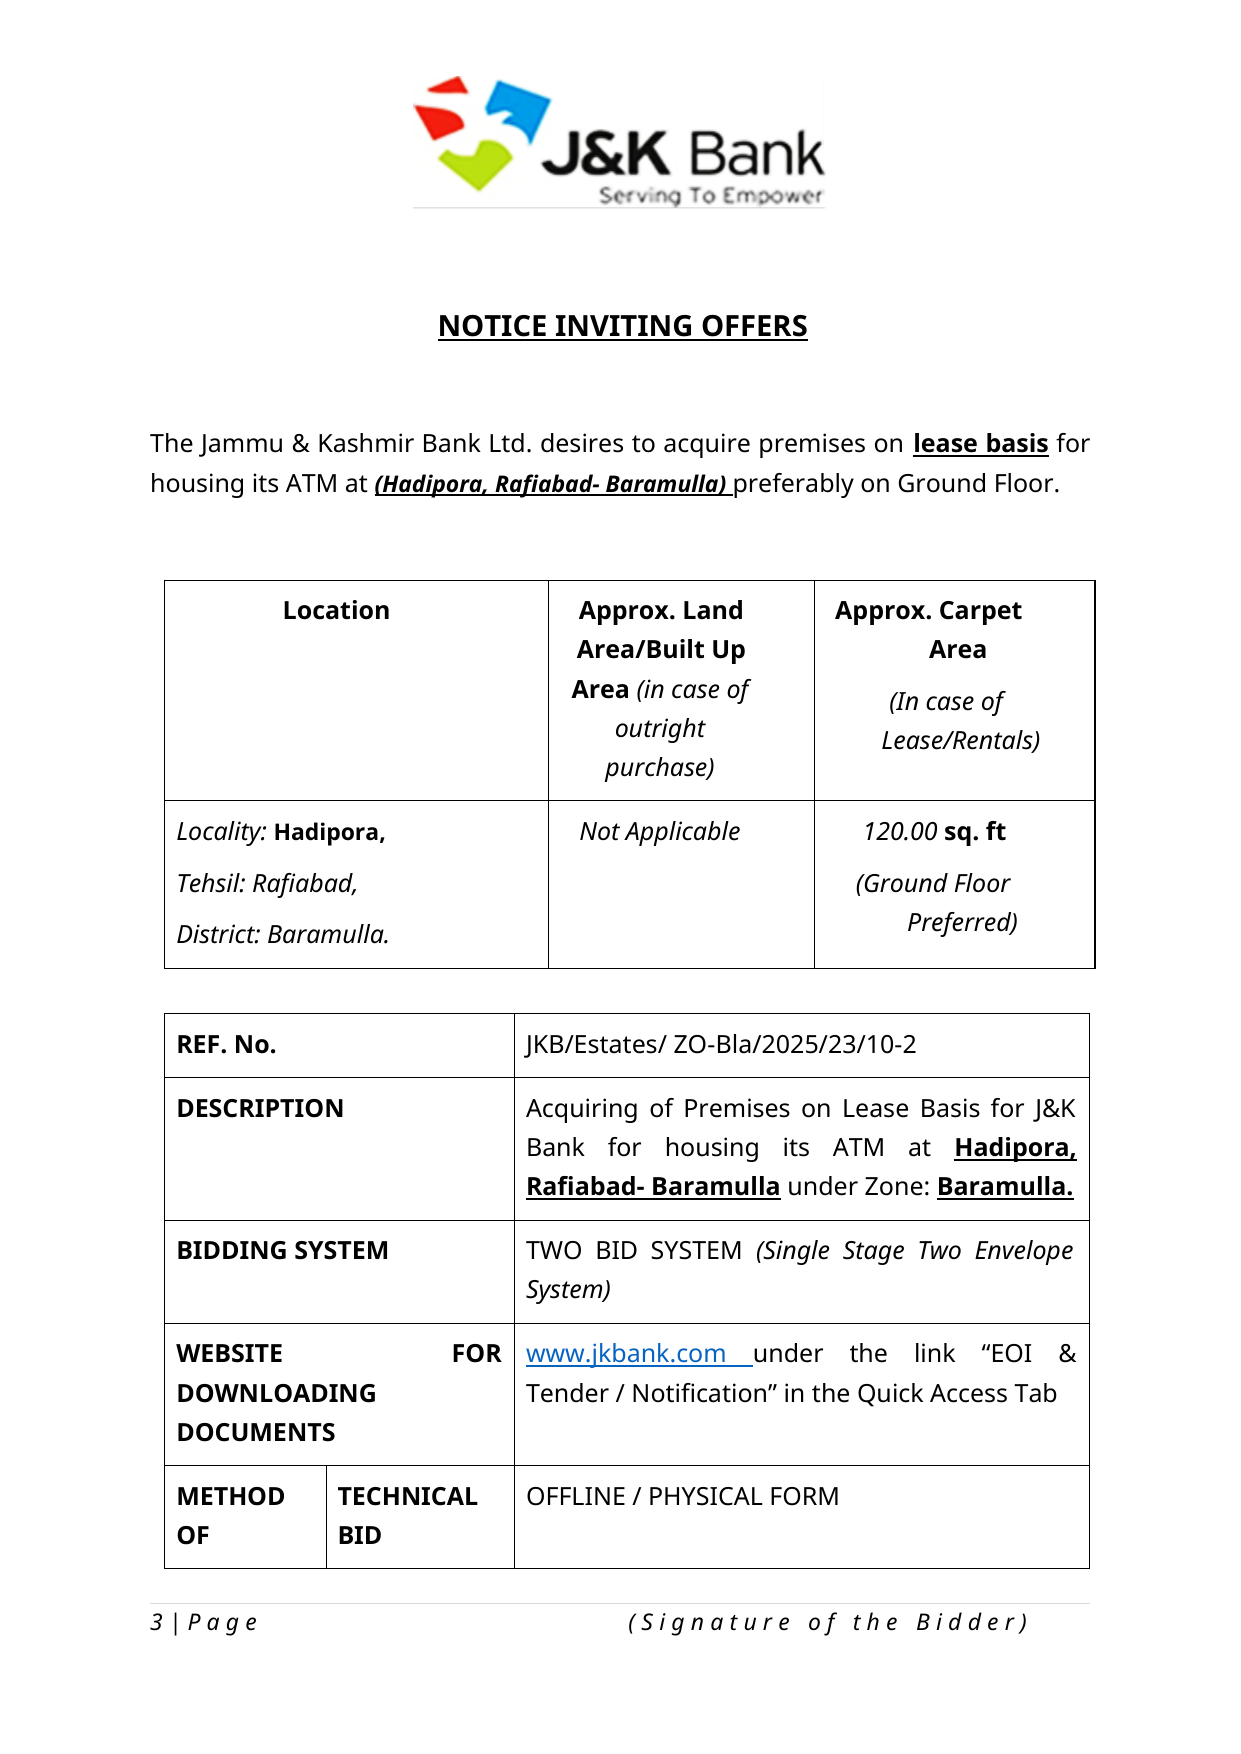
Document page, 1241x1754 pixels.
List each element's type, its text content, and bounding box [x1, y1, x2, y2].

table_header REF. No. [165, 1014, 514, 1077]
table_cell www.jkbank.com under the link “EOI & Tender / Notification” in the Quick Access Tab [515, 1324, 1089, 1465]
table_header JKB/Estates/ ZO-Bla/2025/23/10-2 [515, 1014, 1089, 1077]
table_cell Not Applicable [549, 801, 814, 967]
table_cell OFFLINE / PHYSICAL FORM [515, 1466, 1089, 1568]
table_cell Locality: Hadipora, Tehsil: Rafiabad, District: Baramulla. [165, 801, 548, 967]
text The Jammu & Kashmir Bank Ltd. desires to acquire premises on lease basis for housing its ATM at (Hadipora, Rafiabad- Baramulla) preferably on Ground Floor. [150, 426, 1090, 499]
table_cell WEBSITE FOR DOWNLOADING DOCUMENTS [165, 1324, 514, 1465]
table_header Approx. Land Area/Built Up Area (in case of outright purchase) [549, 581, 814, 800]
table_cell 120.00 sq. ft (Ground Floor Preferred) [815, 801, 1094, 967]
table_cell Acquiring of Premises on Lease Basis for J&K Bank for housing its ATM at Hadipora, Rafiabad- Baramulla under Zone: Baramulla. [515, 1078, 1089, 1219]
table_header Location [165, 581, 548, 800]
text NOTICE INVITING OFFERS [150, 306, 1095, 345]
table_cell TWO BID SYSTEM (Single Stage Two Envelope System) [515, 1221, 1089, 1323]
table_cell DESCRIPTION [165, 1078, 514, 1219]
table_header Approx. Carpet Area (In case of Lease/Rentals) [815, 581, 1094, 800]
picture [413, 76, 828, 210]
table_cell TECHNICAL BID [327, 1466, 514, 1568]
table_cell BIDDING SYSTEM [165, 1221, 514, 1323]
table_cell METHOD OF SUBMISSION [165, 1466, 326, 1568]
